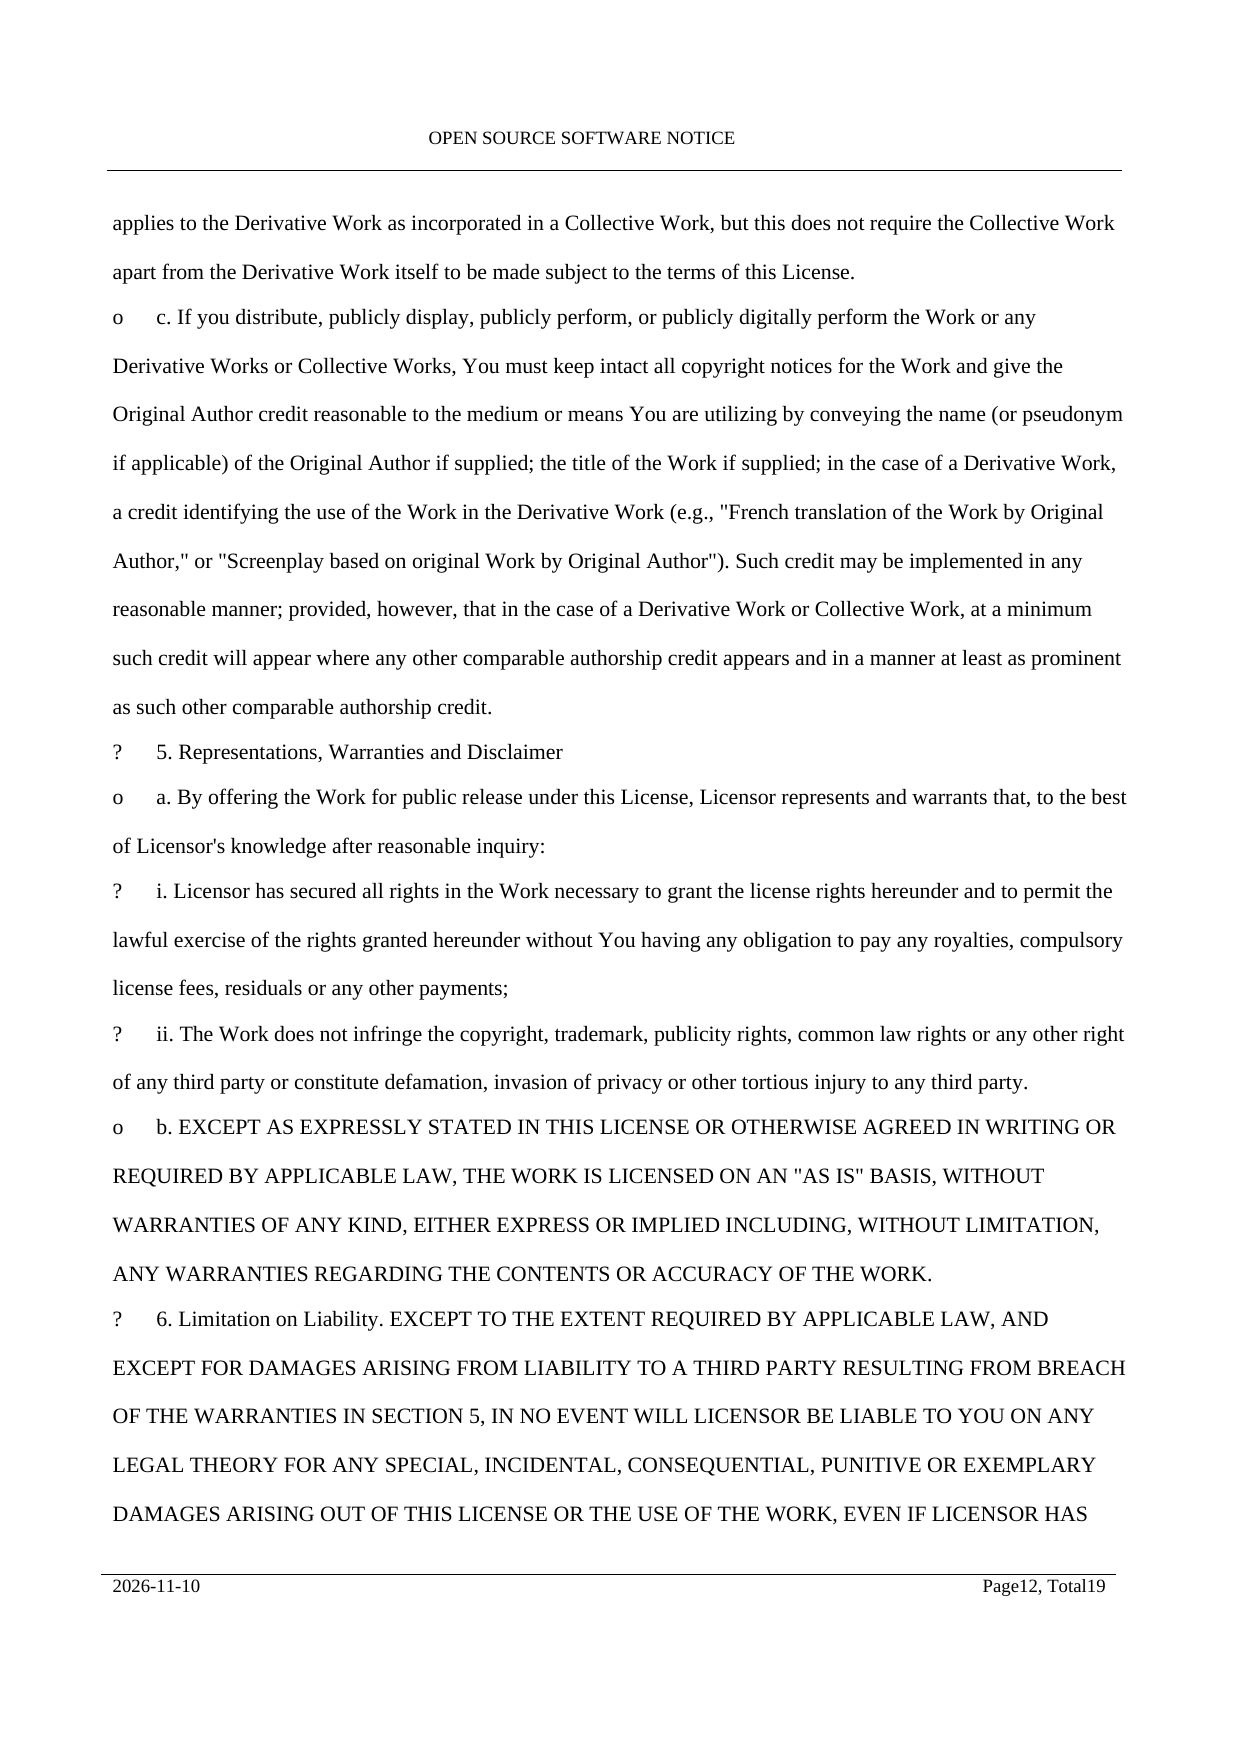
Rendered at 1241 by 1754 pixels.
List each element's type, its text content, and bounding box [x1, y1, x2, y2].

text ? 5. Representations, Warranties and Disclaimer [112, 735, 1128, 768]
text o a. By offering the Work for public release under this License, Licensor represents and warrants that, to the best of Licensor's knowledge after reasonable inquiry: [112, 780, 1128, 862]
text o b. EXCEPT AS EXPRESSLY STATED IN THIS LICENSE OR OTHERWISE AGREED IN WRITING OR REQUIRED BY APPLICABLE LAW, THE WORK IS LICENSED ON AN "AS IS" BASIS, WITHOUT WARRANTIES OF ANY KIND, EITHER EXPRESS OR IMPLIED INCLUDING, WITHOUT LIMITATION, ANY WARRANTIES REGARDING THE CONTENTS OR ACCURACY OF THE WORK. [112, 1111, 1128, 1289]
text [112, 1302, 1128, 1529]
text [112, 206, 1128, 288]
text o c. If you distribute, publicly display, publicly perform, or publicly digitally perform the Work or any Derivative Works or Collective Works, You must keep intact all copyright notices for the Work and give the Original Author credit reasonable to the medium or means You are utilizing by conveying the name (or pseudonym if applicable) of the Original Author if supplied; the title of the Work if supplied; in the case of a Derivative Work, a credit identifying the use of the Work in the Derivative Work (e.g., "French translation of the Work by Original Author," or "Screenplay based on original Work by Original Author"). Such credit may be implemented in any reasonable manner; provided, however, that in the case of a Derivative Work or Collective Work, at a minimum such credit will appear where any other comparable authorship credit appears and in a manner at least as prominent as such other comparable authorship credit. [112, 300, 1128, 723]
text ? i. Licensor has secured all rights in the Work necessary to grant the license rights hereunder and to permit the lawful exercise of the rights granted hereunder without You having any obligation to pay any royalties, compulsory license fees, residuals or any other payments; [112, 874, 1128, 1004]
text ? ii. The Work does not infringe the copyright, trademark, publicity rights, common law rights or any other right of any third party or constitute defamation, invasion of privacy or other tortious injury to any third party. [112, 1017, 1128, 1098]
